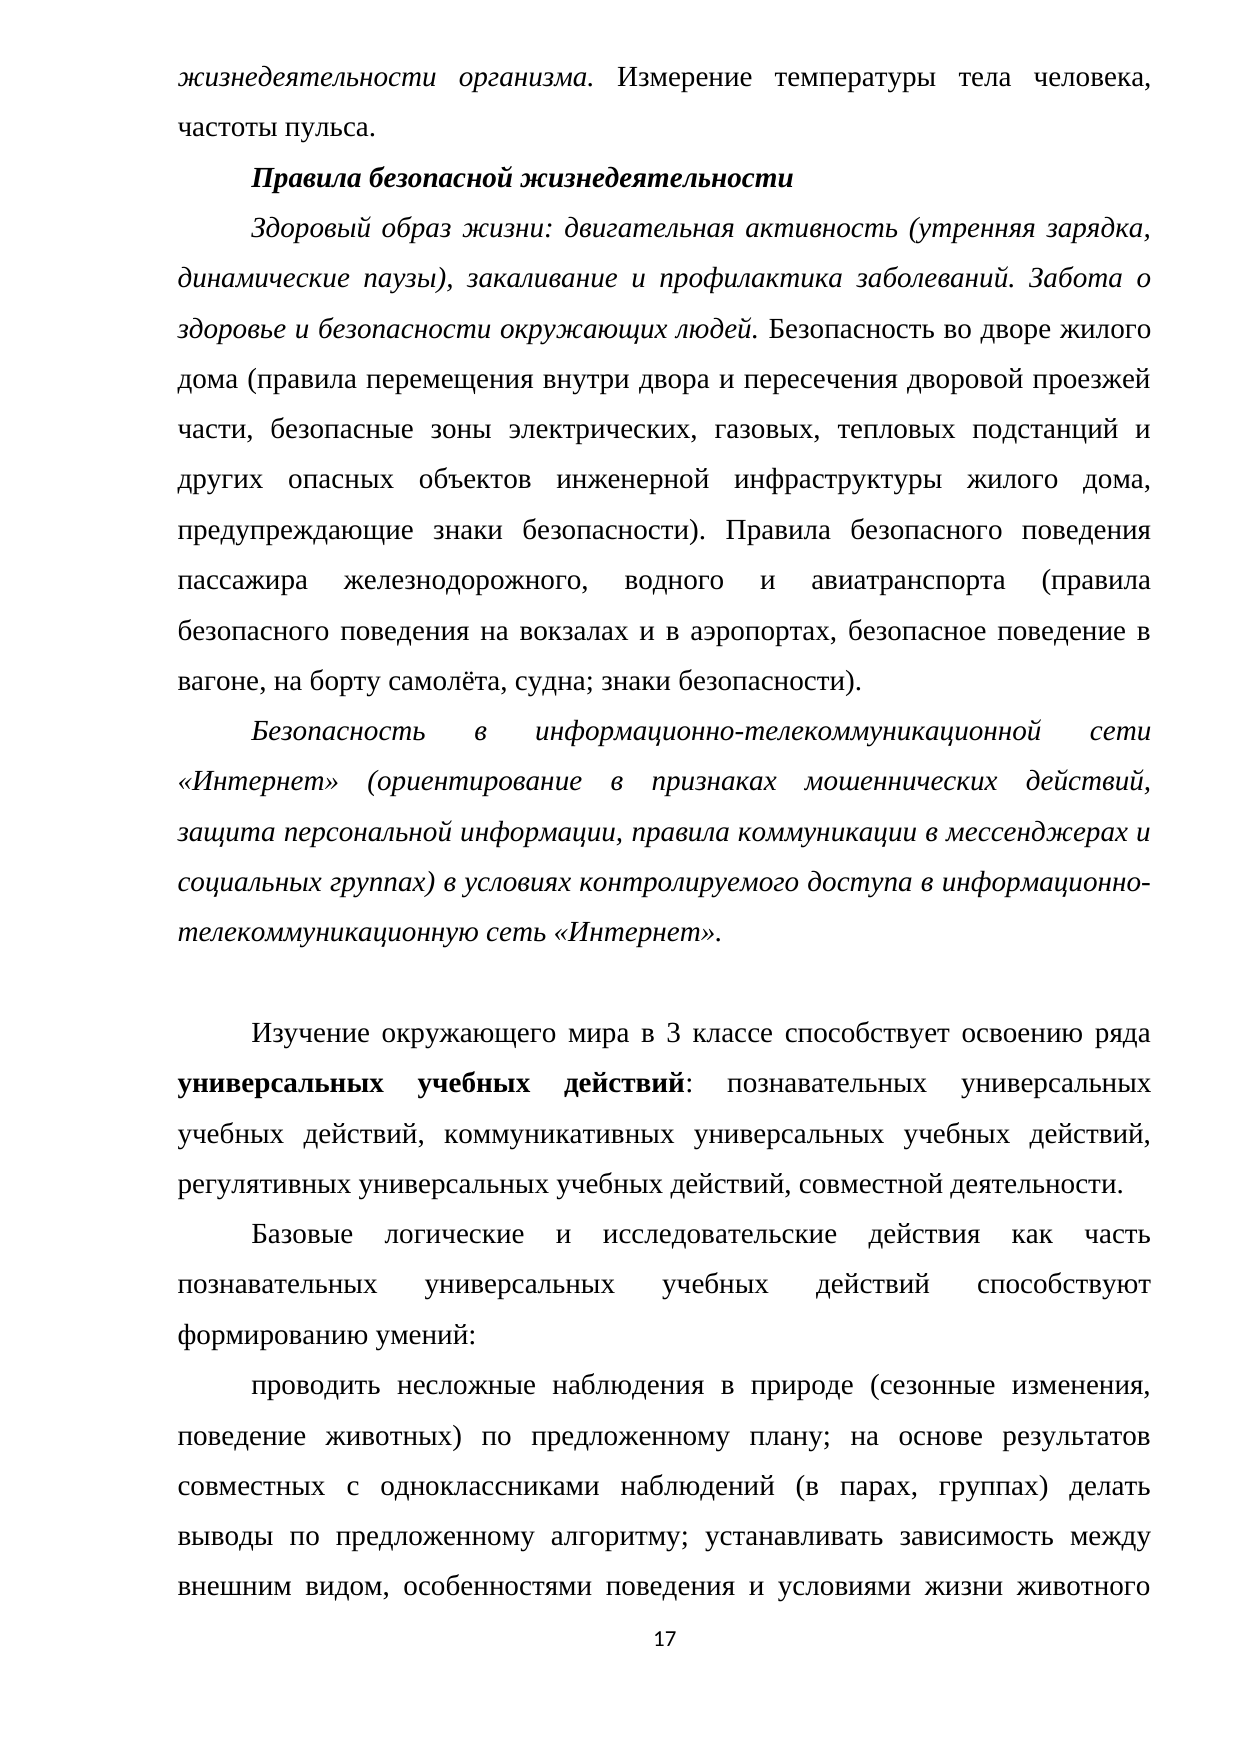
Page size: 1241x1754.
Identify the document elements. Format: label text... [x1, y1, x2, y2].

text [177, 59, 1152, 143]
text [177, 1367, 1152, 1602]
text Правила безопасной жизнедеятельности [177, 160, 1152, 193]
text Базовые логические и исследовательские действия как часть познавательных универсальных учебных действий способствуют формированию умений: [177, 1216, 1152, 1351]
text Безопасность в информационно-телекоммуникационной сети «Интернет» (ориентирование в признаках мошеннических действий, защита персональной информации, правила коммуникации в мессенджерах и социальных группах) в условиях контролируемого доступа в информационно-телекоммуникационную сеть «Интернет». [177, 713, 1152, 948]
text Здоровый образ жизни: двигательная активность (утренняя зарядка, динамические паузы), закаливание и профилактика заболеваний. Забота о здоровье и безопасности окружающих людей. Безопасность во дворе жилого дома (правила перемещения внутри двора и пересечения дворовой проезжей части, безопасные зоны электрических, газовых, тепловых подстанций и других опасных объектов инженерной инфраструктуры жилого дома, предупреждающие знаки безопасности). Правила безопасного поведения пассажира железнодорожного, водного и авиатранспорта (правила безопасного поведения на вокзалах и в аэропортах, безопасное поведение в вагоне, на борту самолёта, судна; знаки безопасности). [177, 210, 1152, 696]
text Изучение окружающего мира в 3 классе способствует освоению ряда универсальных учебных действий: познавательных универсальных учебных действий, коммуникативных универсальных учебных действий, регулятивных универсальных учебных действий, совместной деятельности. [177, 1015, 1152, 1199]
